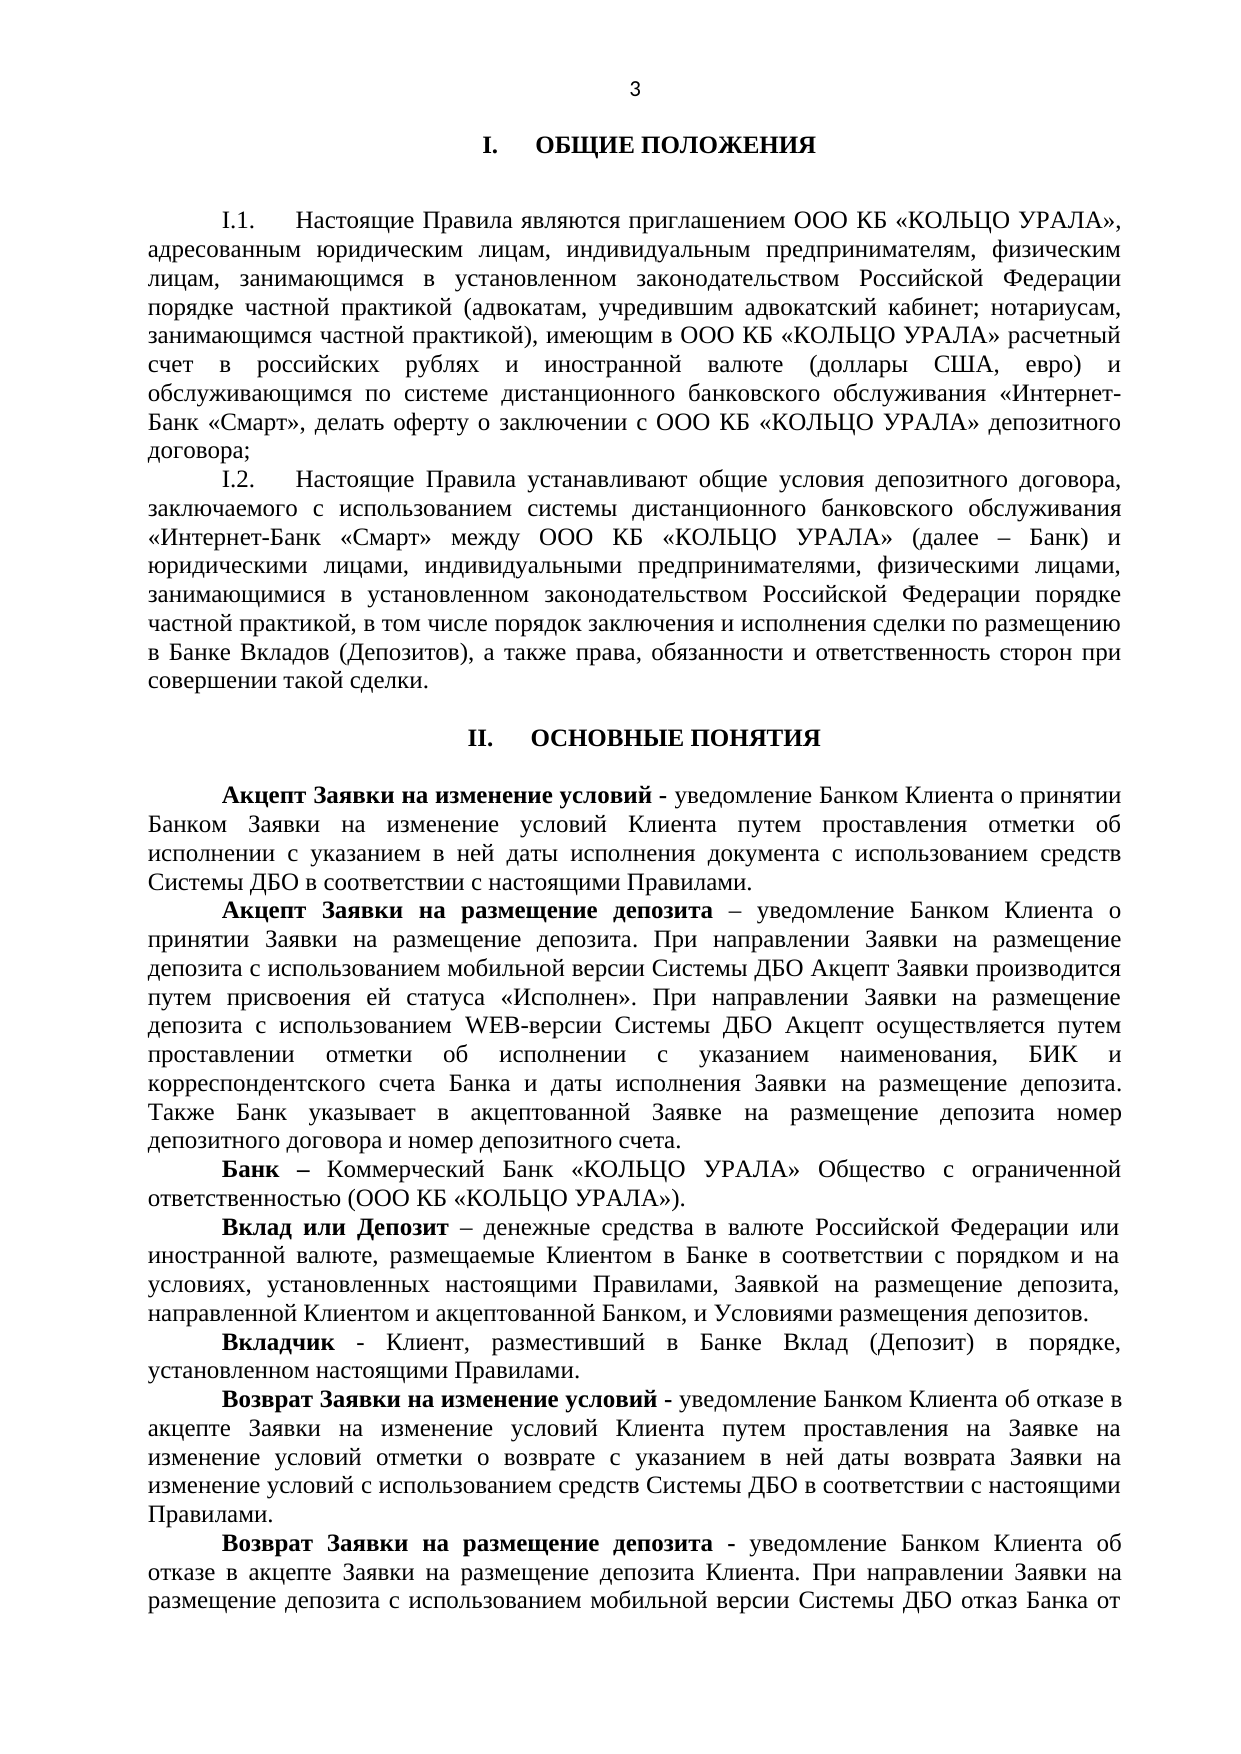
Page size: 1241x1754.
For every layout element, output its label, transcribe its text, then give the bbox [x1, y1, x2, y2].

list Возврат Заявки на изменение условий - уведомление Банком Клиента об отказе в акцепте Заявки на изменение условий Клиента путем проставления на Заявке на изменение условий отметки о возврате с указанием в ней даты возврата Заявки на изменение условий с использованием средств Системы ДБО в соответствии с настоящими Правилами. [148, 1384, 1122, 1528]
text Акцепт Заявки на размещение депозита – уведомление Банком Клиента о принятии Заявки на размещение депозита. При направлении Заявки на размещение депозита с использованием мобильной версии Системы ДБО Акцепт Заявки производится путем присвоения ей статуса «Исполнен». При направлении Заявки на размещение депозита с использованием WEB-версии Системы ДБО Акцепт осуществляется путем проставлении отметки об исполнении с указанием наименования, БИК и корреспондентского счета Банка и даты исполнения Заявки на размещение депозита. Также Банк указывает в акцептованной Заявке на размещение депозита номер депозитного договора и номер депозитного счета. [148, 896, 1122, 1154]
list Настоящие Правила являются приглашением ООО КБ «КОЛЬЦО УРАЛА», адресованным юридическим лицам, индивидуальным предпринимателям, физическим лицам, занимающимся в установленном законодательством Российской Федерации порядке частной практикой (адвокатам, учредившим адвокатский кабинет; нотариусам, занимающимся частной практикой), имеющим в ООО КБ «КОЛЬЦО УРАЛА» расчетный счет в российских рублях и иностранной валюте (доллары США, евро) и обслуживающимся по системе дистанционного банковского обслуживания «Интернет-Банк «Смарт», делать оферту о заключении с ООО КБ «КОЛЬЦО УРАЛА» депозитного договора; [148, 206, 1122, 464]
subtitle ОСНОВНЫЕ ПОНЯТИЯ [192, 723, 1122, 752]
list Акцепт Заявки на изменение условий - уведомление Банком Клиента о принятии Банком Заявки на изменение условий Клиента путем проставления отметки об исполнении с указанием в ней даты исполнения документа с использованием средств Системы ДБО в соответствии с настоящими Правилами. [148, 781, 1122, 896]
list Банк – Коммерческий Банк «КОЛЬЦО УРАЛА» Общество с ограниченной ответственностью (ООО КБ «КОЛЬЦО УРАЛА»). [148, 1154, 1122, 1212]
list Вкладчик - Клиент, разместивший в Банке Вклад (Депозит) в порядке, установленном настоящими Правилами. [148, 1327, 1122, 1384]
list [148, 1528, 1122, 1614]
list Настоящие Правила устанавливают общие условия депозитного договора, заключаемого с использованием системы дистанционного банковского обслуживания «Интернет-Банк «Смарт» между ООО КБ «КОЛЬЦО УРАЛА» (далее – Банк) и юридическими лицами, индивидуальными предпринимателями, физическими лицами, занимающимися в установленном законодательством Российской Федерации порядке частной практикой, в том числе порядок заключения и исполнения сделки по размещению в Банке Вкладов (Депозитов), а также права, обязанности и ответственность сторон при совершении такой сделки. [148, 464, 1122, 694]
subtitle ОБЩИЕ ПОЛОЖЕНИЯ [192, 130, 1122, 159]
list Вклад или Депозит – денежные средства в валюте Российской Федерации или иностранной валюте, размещаемые Клиентом в Банке в соответствии с порядком и на условиях, установленных настоящими Правилами, Заявкой на размещение депозита, направленной Клиентом и акцептованной Банком, и Условиями размещения депозитов. [148, 1212, 1120, 1327]
